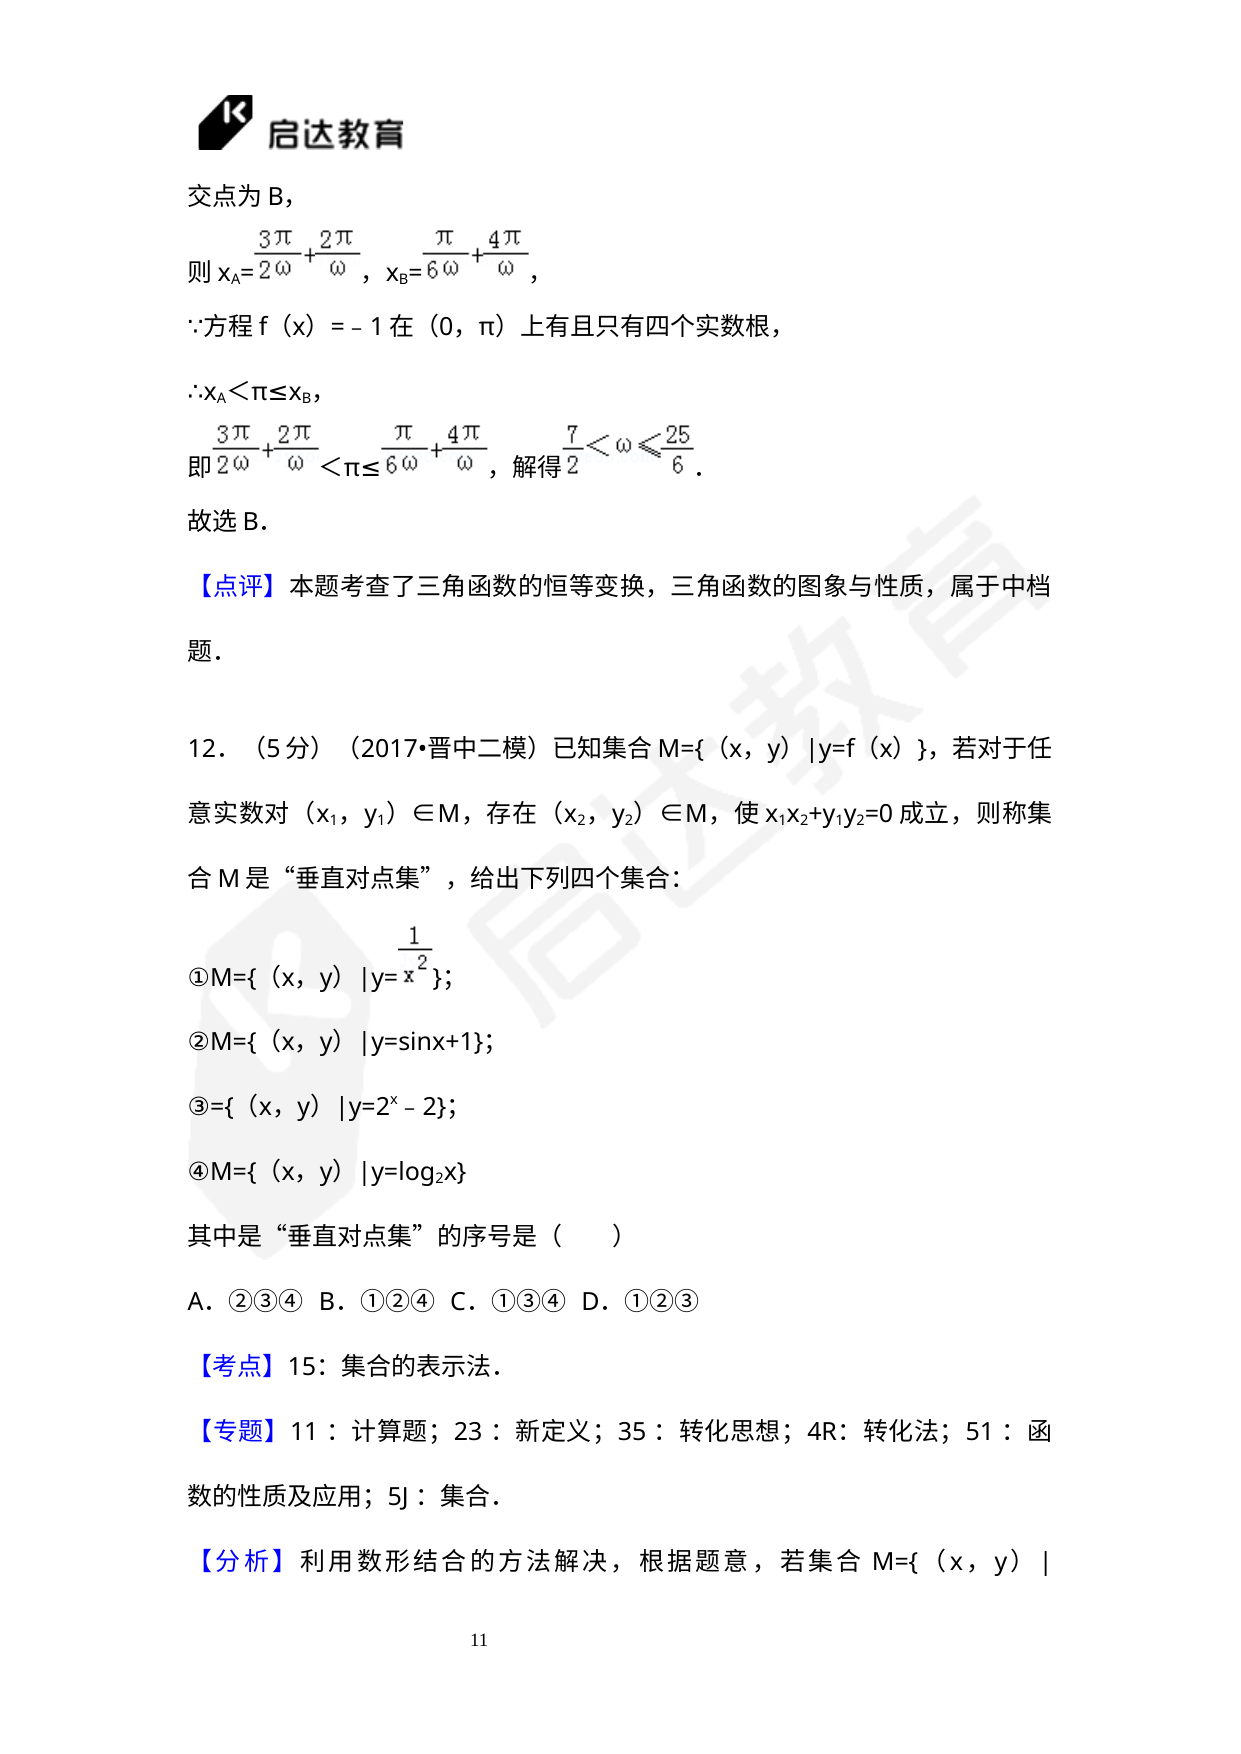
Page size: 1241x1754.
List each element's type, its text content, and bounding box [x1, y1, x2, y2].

text 【考点】15：集合的表示法． [187, 1332, 1053, 1397]
picture [254, 227, 361, 282]
text 则xA=，xB=， [187, 227, 1053, 292]
text ②M={（x，y）|y=sinx+1}； [187, 1007, 1053, 1072]
picture [212, 422, 319, 477]
text ④M={（x，y）|y=log2x} [187, 1137, 1053, 1202]
picture [198, 95, 404, 150]
text ①M={（x，y）|y=}； [187, 909, 1053, 1007]
text ∵方程f（x）=﹣1在（0，π）上有且只有四个实数根， [187, 292, 1053, 357]
picture [398, 922, 433, 987]
text 【分析】利用数形结合的方法解决，根据题意，若集合M={（x，y）|y=f（x）}是“垂直对点集”，就是在函数图象上任取一点A，得直线OA，过原点与OA垂直的直线OB，若OB总与函数图象相交即可． [187, 1527, 1053, 1592]
text 12．（5分）（2017•晋中二模）已知集合M={（x，y）|y=f（x）}，若对于任意实数对（x1，y1）∈M，存在（x2，y2）∈M，使x1x2+y1y2=0成立，则称集合M是“垂直对点集”，给出下列四个集合： [187, 714, 1053, 909]
text 其中是“垂直对点集”的序号是（ ） [187, 1202, 1053, 1267]
text A．②③④ B．①②④ C．①③④ D．①②③ [187, 1267, 1053, 1332]
picture [381, 422, 488, 477]
text ③={（x，y）|y=2x﹣2}； [187, 1072, 1053, 1137]
text 故选B． [187, 487, 1053, 552]
text 【点评】本题考查了三角函数的恒等变换，三角函数的图象与性质，属于中档题． [187, 552, 1053, 682]
text 设直线y=﹣1与y=f（x）在（0，+∞）上从左到右的第4个交点为A，第5个交点为B， [187, 162, 1053, 227]
picture [562, 422, 694, 477]
text 【专题】11 ：计算题；23 ：新定义；35 ：转化思想；4R：转化法；51 ：函数的性质及应用；5J ：集合． [187, 1397, 1053, 1527]
picture [422, 227, 529, 282]
text ∴xA＜π≤xB， [187, 357, 1053, 422]
